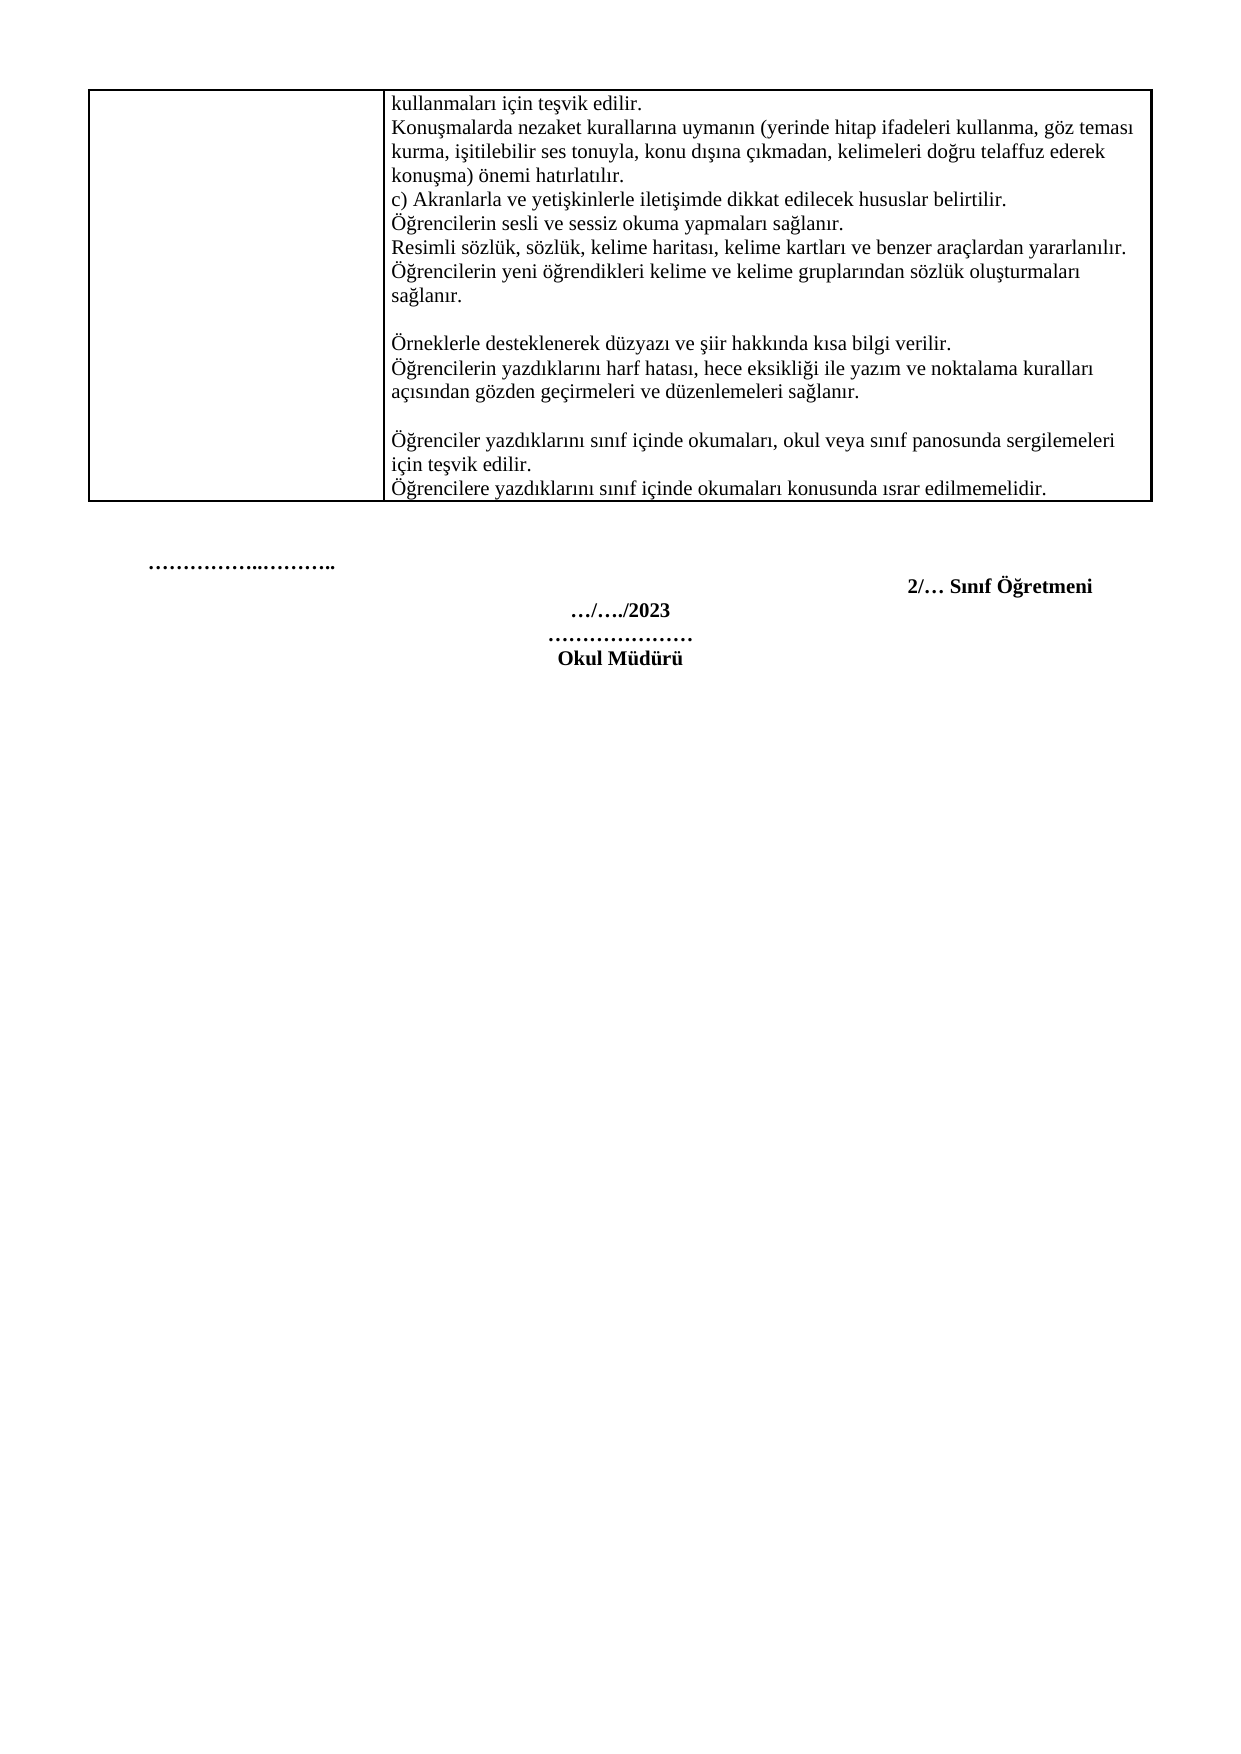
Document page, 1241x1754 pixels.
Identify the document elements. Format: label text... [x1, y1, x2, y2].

text 2/… Sınıf Öğretmeni [148, 574, 1092, 598]
text Okul Müdürü [148, 646, 1092, 670]
text ……………..……….. [148, 526, 1092, 574]
text ………………… [148, 622, 1092, 646]
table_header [90, 91, 383, 500]
text …/…./2023 [148, 598, 1092, 622]
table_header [385, 91, 1150, 500]
